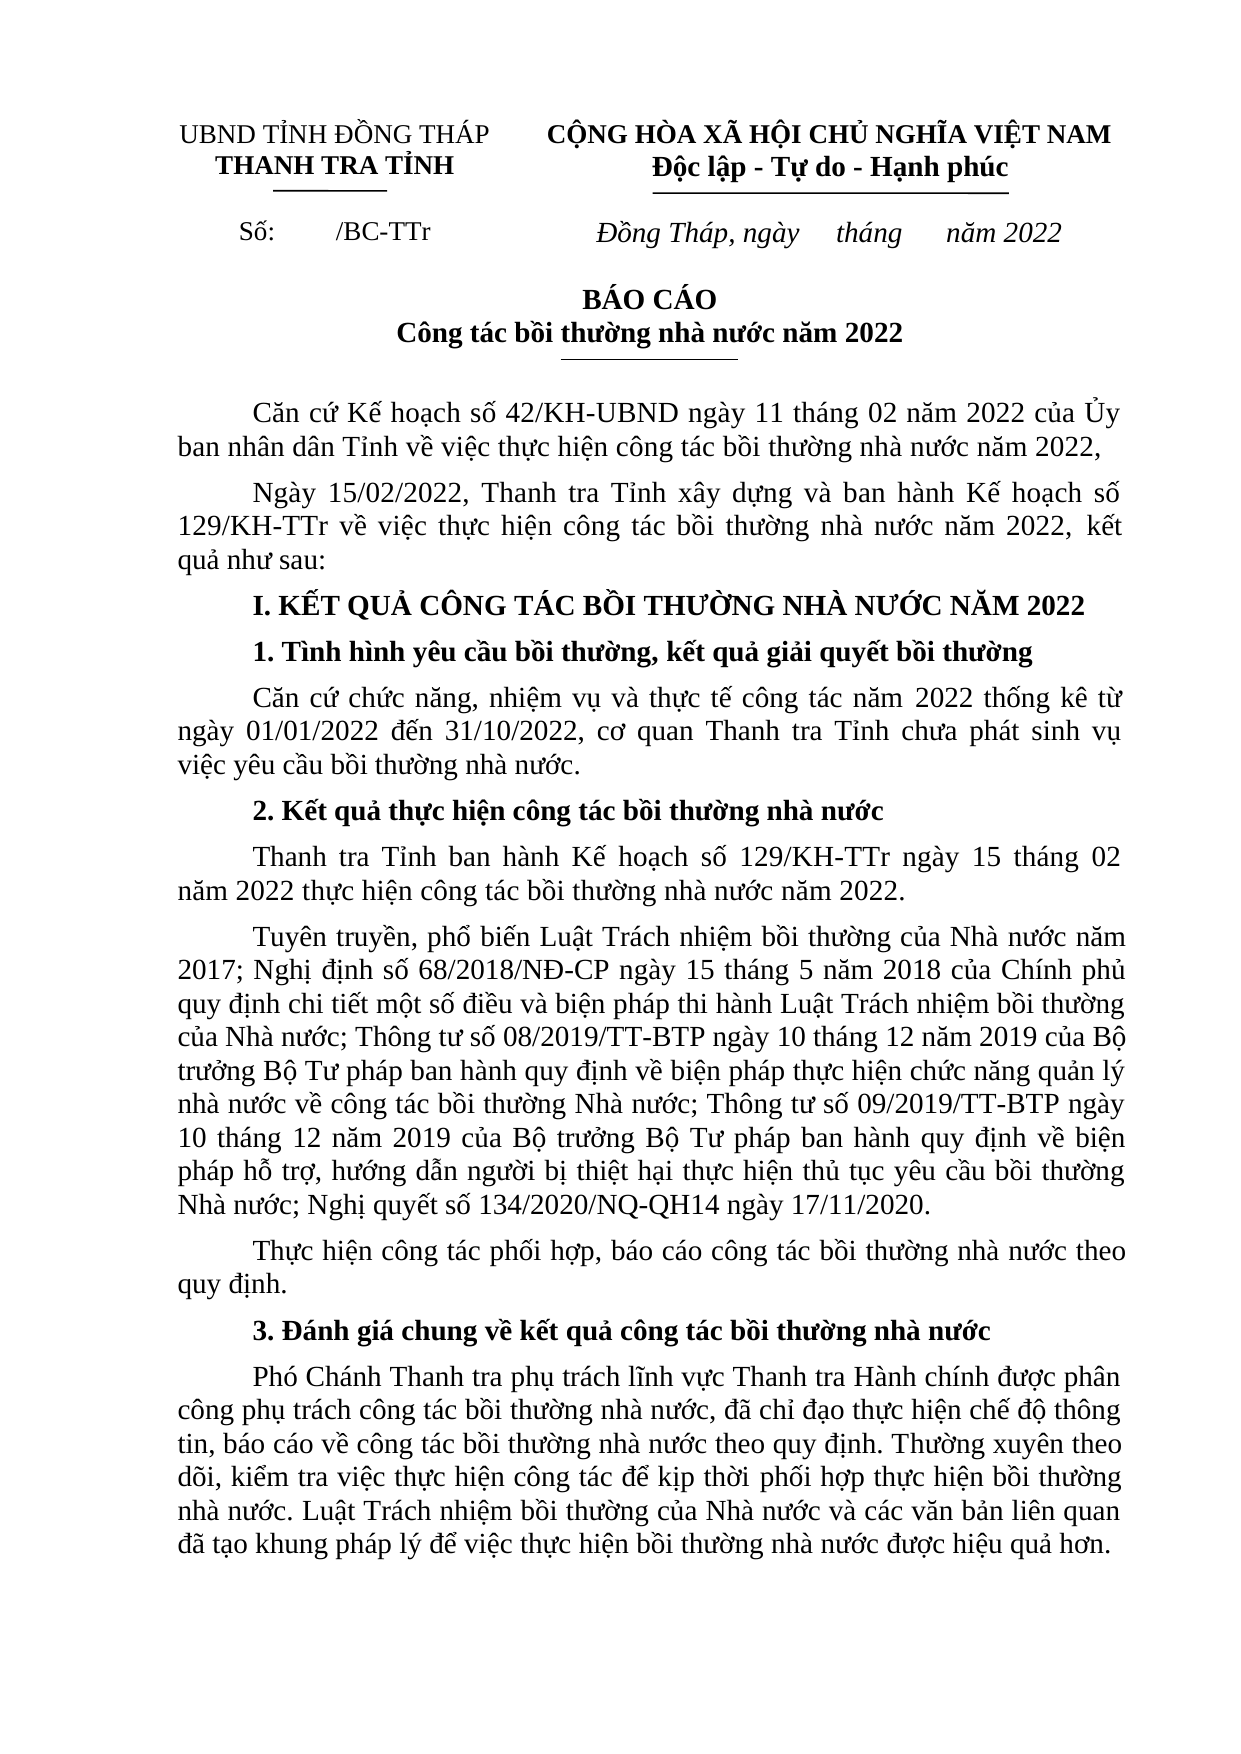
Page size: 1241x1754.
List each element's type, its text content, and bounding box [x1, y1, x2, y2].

text Ngày 15/02/2022, Thanh tra Tỉnh xây dựng và ban hành Kế hoạch số 129/KH-TTr về việc thực hiện công tác bồi thường nhà nước năm 2022, kết quả như sau: [177, 475, 1122, 575]
text Tuyên truyền, phổ biến Luật Trách nhiệm bồi thường của Nhà nước năm 2017; Nghị định số 68/2018/NĐ-CP ngày 15 tháng 5 năm 2018 của Chính phủ quy định chi tiết một số điều và biện pháp thi hành Luật Trách nhiệm bồi thường của Nhà nước; Thông tư số 08/2019/TT-BTP ngày 10 tháng 12 năm 2019 của Bộ trưởng Bộ Tư pháp ban hành quy định về biện pháp thực hiện chức năng quản lý nhà nước về công tác bồi thường Nhà nước; Thông tư số 09/2019/TT-BTP ngày 10 tháng 12 năm 2019 của Bộ trưởng Bộ Tư pháp ban hành quy định về biện pháp hỗ trợ, hướng dẫn người bị thiệt hại thực hiện thủ tục yêu cầu bồi thường Nhà nước; Nghị quyết số 134/2020/NQ-QH14 ngày 17/11/2020. [177, 919, 1127, 1221]
text Công tác bồi thường nhà nước năm 2022 [177, 316, 1122, 349]
text BÁO CÁO [177, 282, 1122, 316]
text 1. Tình hình yêu cầu bồi thường, kết quả giải quyết bồi thường [177, 634, 1127, 667]
text 3. Đánh giá chung về kết quả công tác bồi thường nhà nước [177, 1313, 1127, 1346]
table_cell Đồng Tháp, ngày tháng năm 2022 [515, 215, 1145, 248]
table_header UBND TỈNH ĐỒNG THÁP THANH TRA TỈNH [154, 118, 515, 215]
text Căn cứ Kế hoạch số 42/KH-UBND ngày 11 tháng 02 năm 2022 của Ủy ban nhân dân Tỉnh về việc thực hiện công tác bồi thường nhà nước năm 2022, [177, 395, 1122, 462]
text Căn cứ chức năng, nhiệm vụ và thực tế công tác năm 2022 thống kê từ ngày 01/01/2022 đến 31/10/2022, cơ quan Thanh tra Tỉnh chưa phát sinh vụ việc yêu cầu bồi thường nhà nước. [177, 680, 1122, 781]
text 2. Kết quả thực hiện công tác bồi thường nhà nước [177, 793, 1127, 827]
table_cell Số: /BC-TTr [154, 215, 515, 248]
table_header CỘNG HÒA XÃ HỘI CHỦ NGHĨA VIỆT Độc lập - Tự do - Hạnh phúc [515, 118, 1145, 215]
text Phó Chánh Thanh tra phụ trách lĩnh vực Thanh tra Hành chính được phân công phụ trách công tác bồi thường nhà nước, đã chỉ đạo thực hiện chế độ thông tin, báo cáo về công tác bồi thường nhà nước theo quy định. Thường xuyên theo dõi, kiểm tra việc thực hiện công tác để kịp thời phối hợp thực hiện bồi thường nhà nước. Luật Trách nhiệm bồi thường của Nhà nước và các văn bản liên quan đã tạo khung pháp lý để việc thực hiện bồi thường nhà nước được hiệu quả hơn. [177, 1359, 1122, 1560]
text I. KẾT QUẢ CÔNG TÁC BỒI THƯỜNG NHÀ NƯỚC NĂM 2022 [177, 588, 1127, 621]
text Thanh tra Tỉnh ban hành Kế hoạch số 129/KH-TTr ngày 15 tháng 02 năm 2022 thực hiện công tác bồi thường nhà nước năm 2022. [177, 839, 1122, 906]
text Thực hiện công tác phối hợp, báo cáo công tác bồi thường nhà nước theo quy định. [177, 1233, 1127, 1300]
